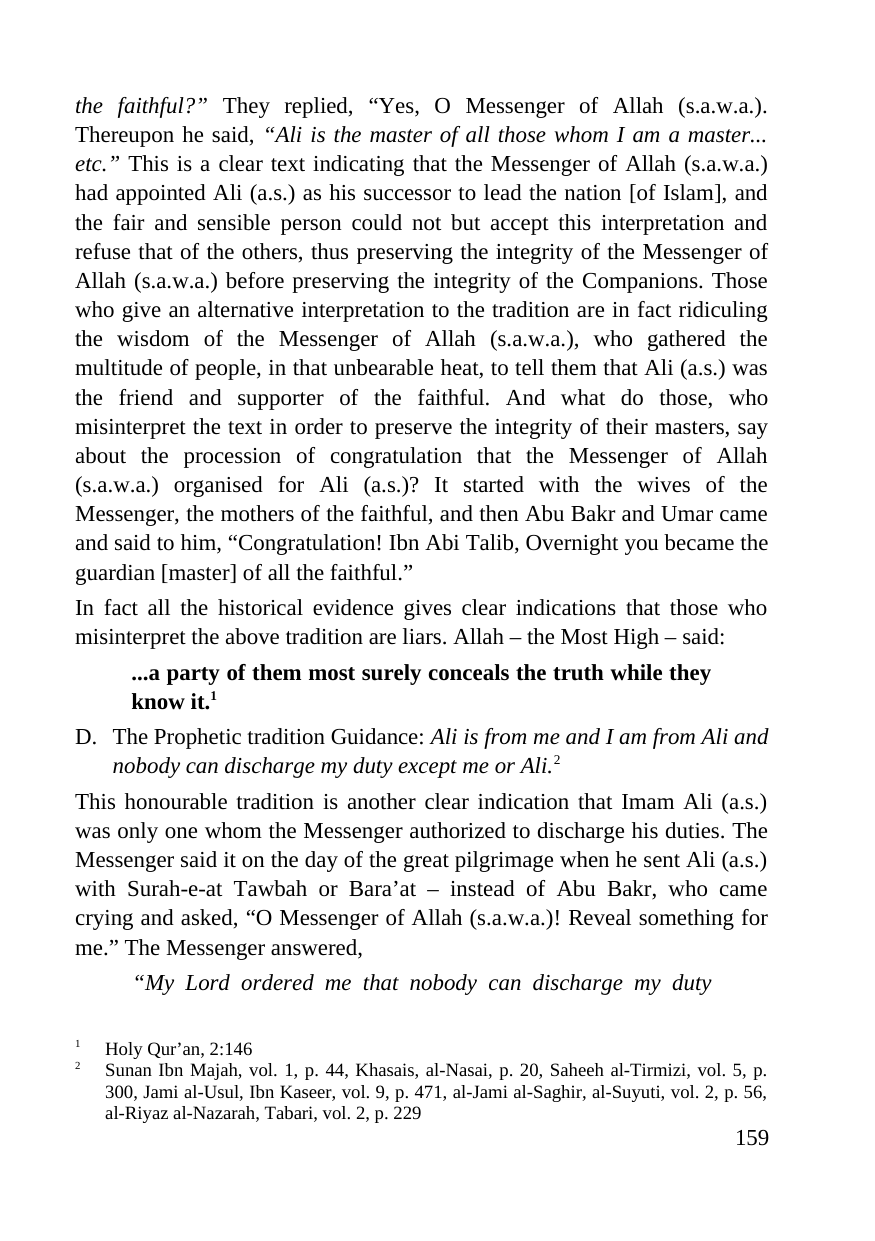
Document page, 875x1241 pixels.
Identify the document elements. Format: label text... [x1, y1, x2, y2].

text “My Lord ordered me that nobody can discharge my duty except me or Ali.” [132, 967, 712, 996]
text D. The Prophetic tradition Guidance: Ali is from me and I am from Ali and nobody can discharge my duty except me or Ali. [75, 721, 769, 779]
text ...a party of them most surely conceals the truth while they know it. [131, 657, 712, 715]
text In fact all the historical evidence gives clear indications that those who misinterpret the above tradition are liars. Allah – the Most High – said: [75, 592, 769, 650]
text This honourable tradition is another clear indication that Imam Ali (a.s.) was only one whom the Messenger authorized to discharge his duties. The Messenger said it on the day of the great pilgrimage when he sent Ali (a.s.) with Surah-e-at Tawbah or Bara’at – instead of Abu Bakr, who came crying and asked, “O Messenger of Allah (s.a.w.a.)! Reveal something for me.” The Messenger answered, [75, 786, 769, 961]
